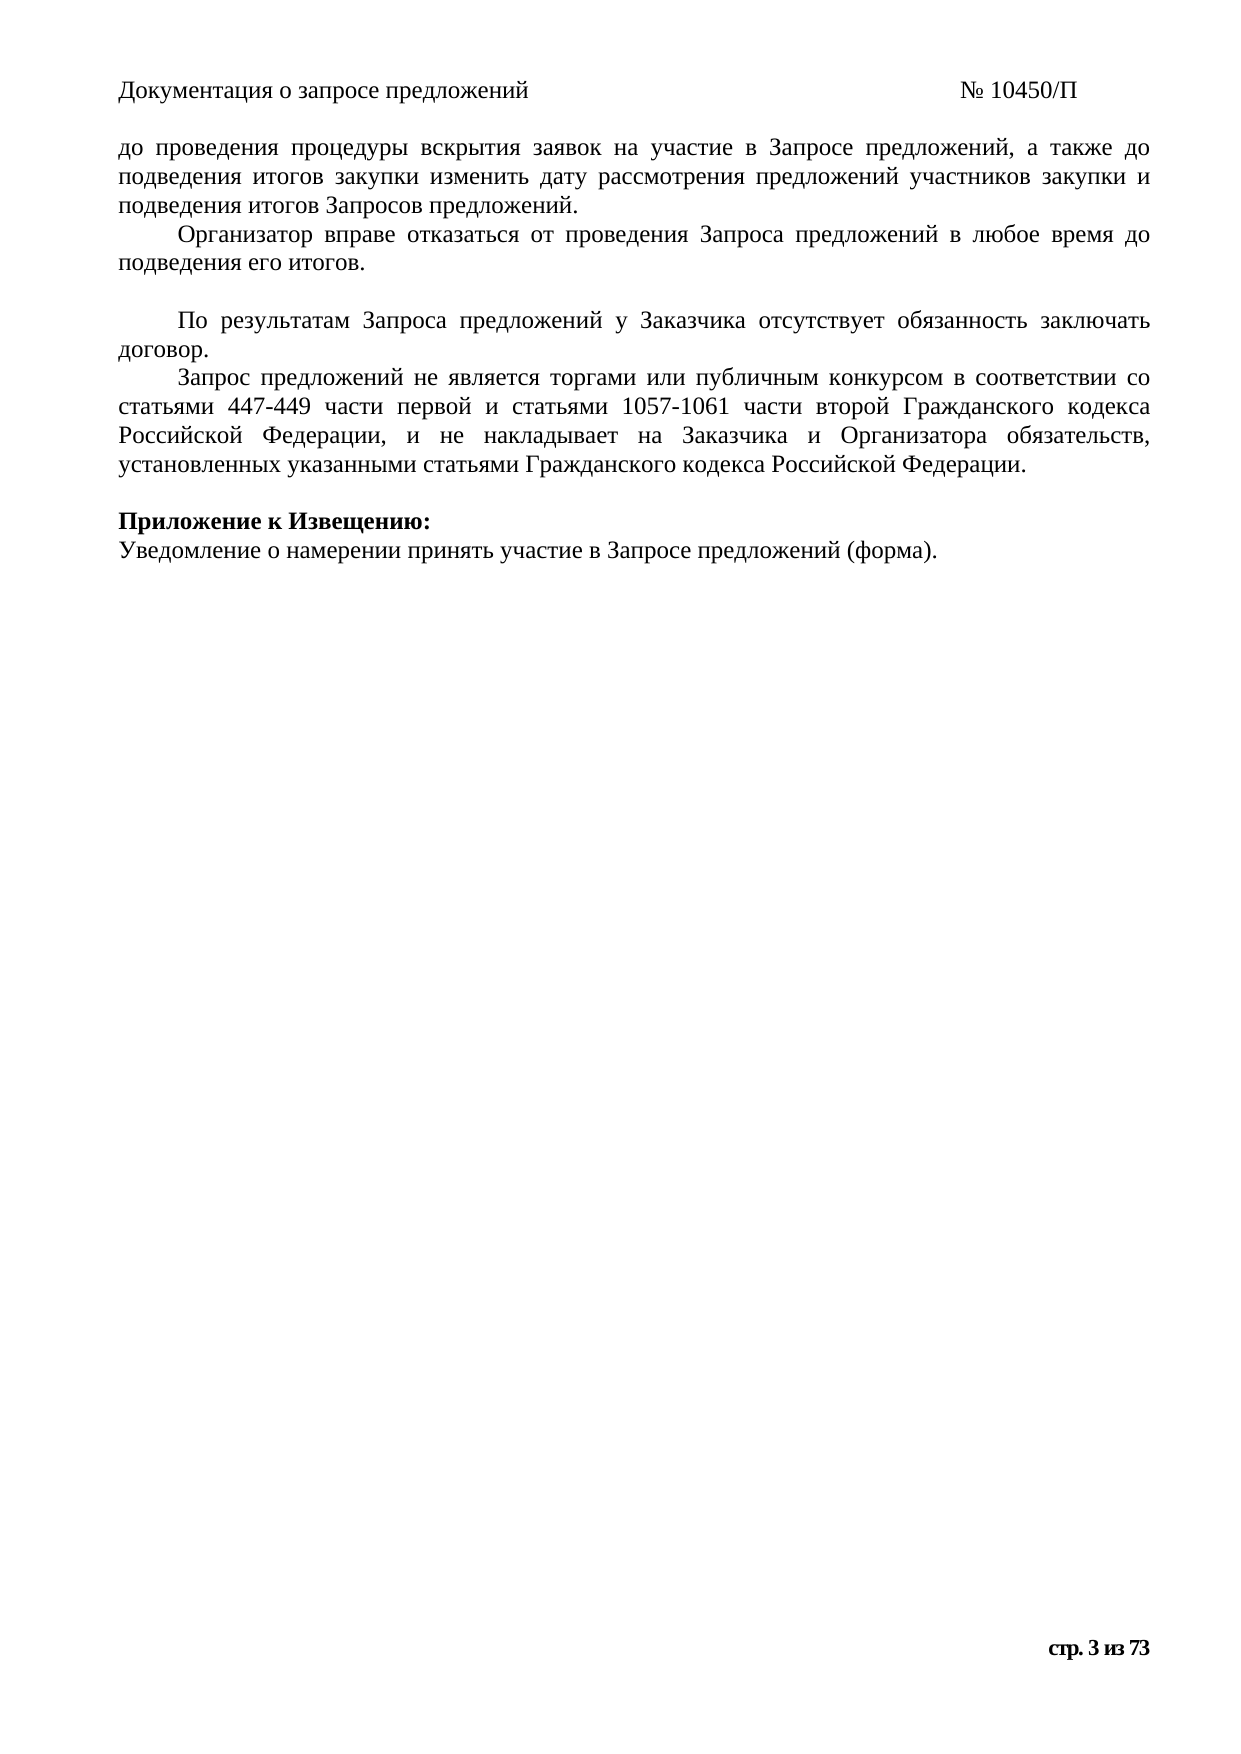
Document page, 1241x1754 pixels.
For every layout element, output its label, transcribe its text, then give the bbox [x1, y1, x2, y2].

text Запрос предложений не является торгами или публичным конкурсом в соответствии со статьями 447-449 части первой и статьями 1057-1061 части второй Гражданского кодекса Российской Федерации, и не накладывает на Заказчика и Организатора обязательств, установленных указанными статьями Гражданского кодекса Российской Федерации. [118, 362, 1152, 477]
text Организатор вправе отказаться от проведения Запроса предложений в любое время до подведения его итогов. [118, 219, 1152, 276]
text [118, 132, 1152, 219]
text Уведомление о намерении принять участие в Запросе предложений (форма). [118, 535, 1152, 564]
text По результатам Запроса предложений у Заказчика отсутствует обязанность заключать договор. [118, 305, 1152, 362]
text Приложение к Извещению: [118, 506, 1152, 535]
